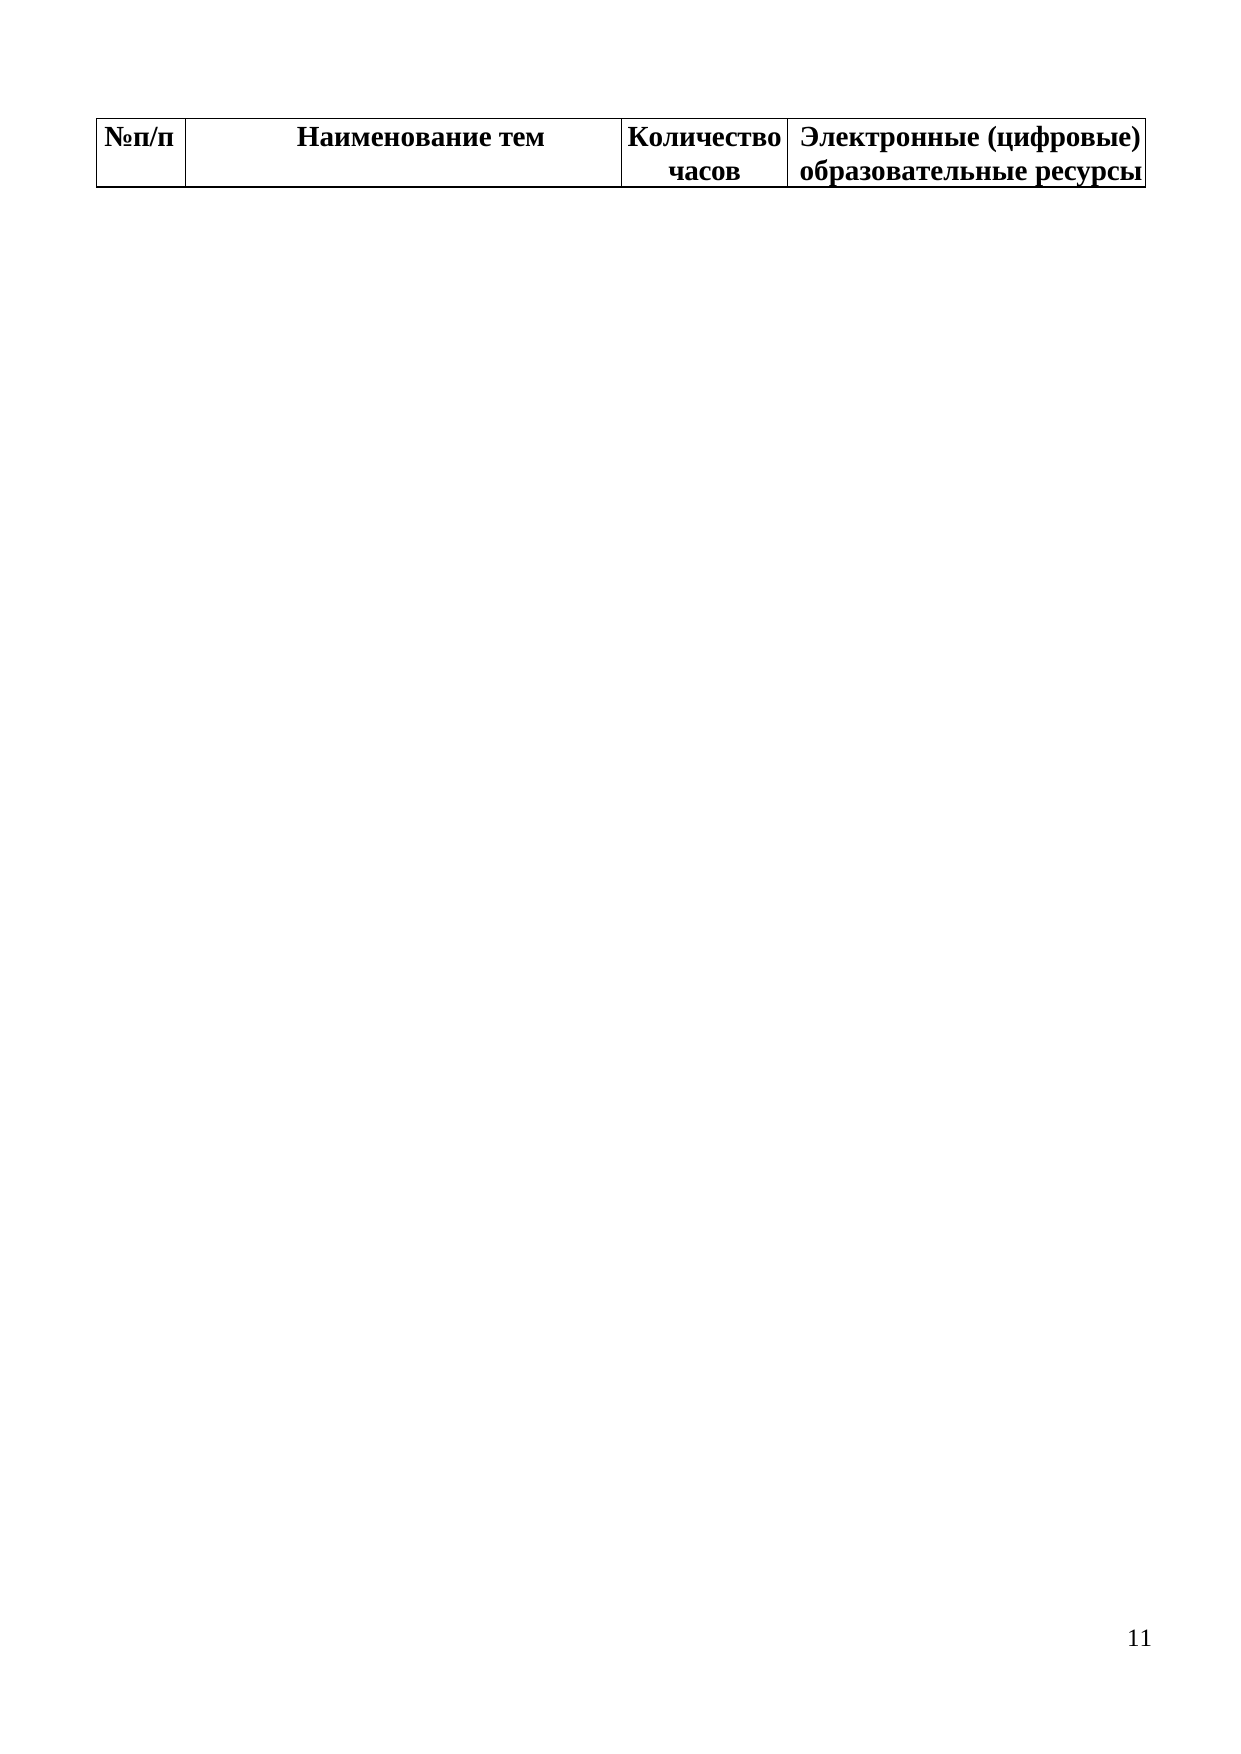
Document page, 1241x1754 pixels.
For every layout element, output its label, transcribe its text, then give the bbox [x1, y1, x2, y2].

table_header Электронные (цифровые) образовательные ресурсы [788, 119, 1145, 186]
table_header Наименование тем [186, 119, 621, 186]
table_header Количество часов [622, 119, 787, 186]
table_header №п/п [97, 119, 185, 186]
